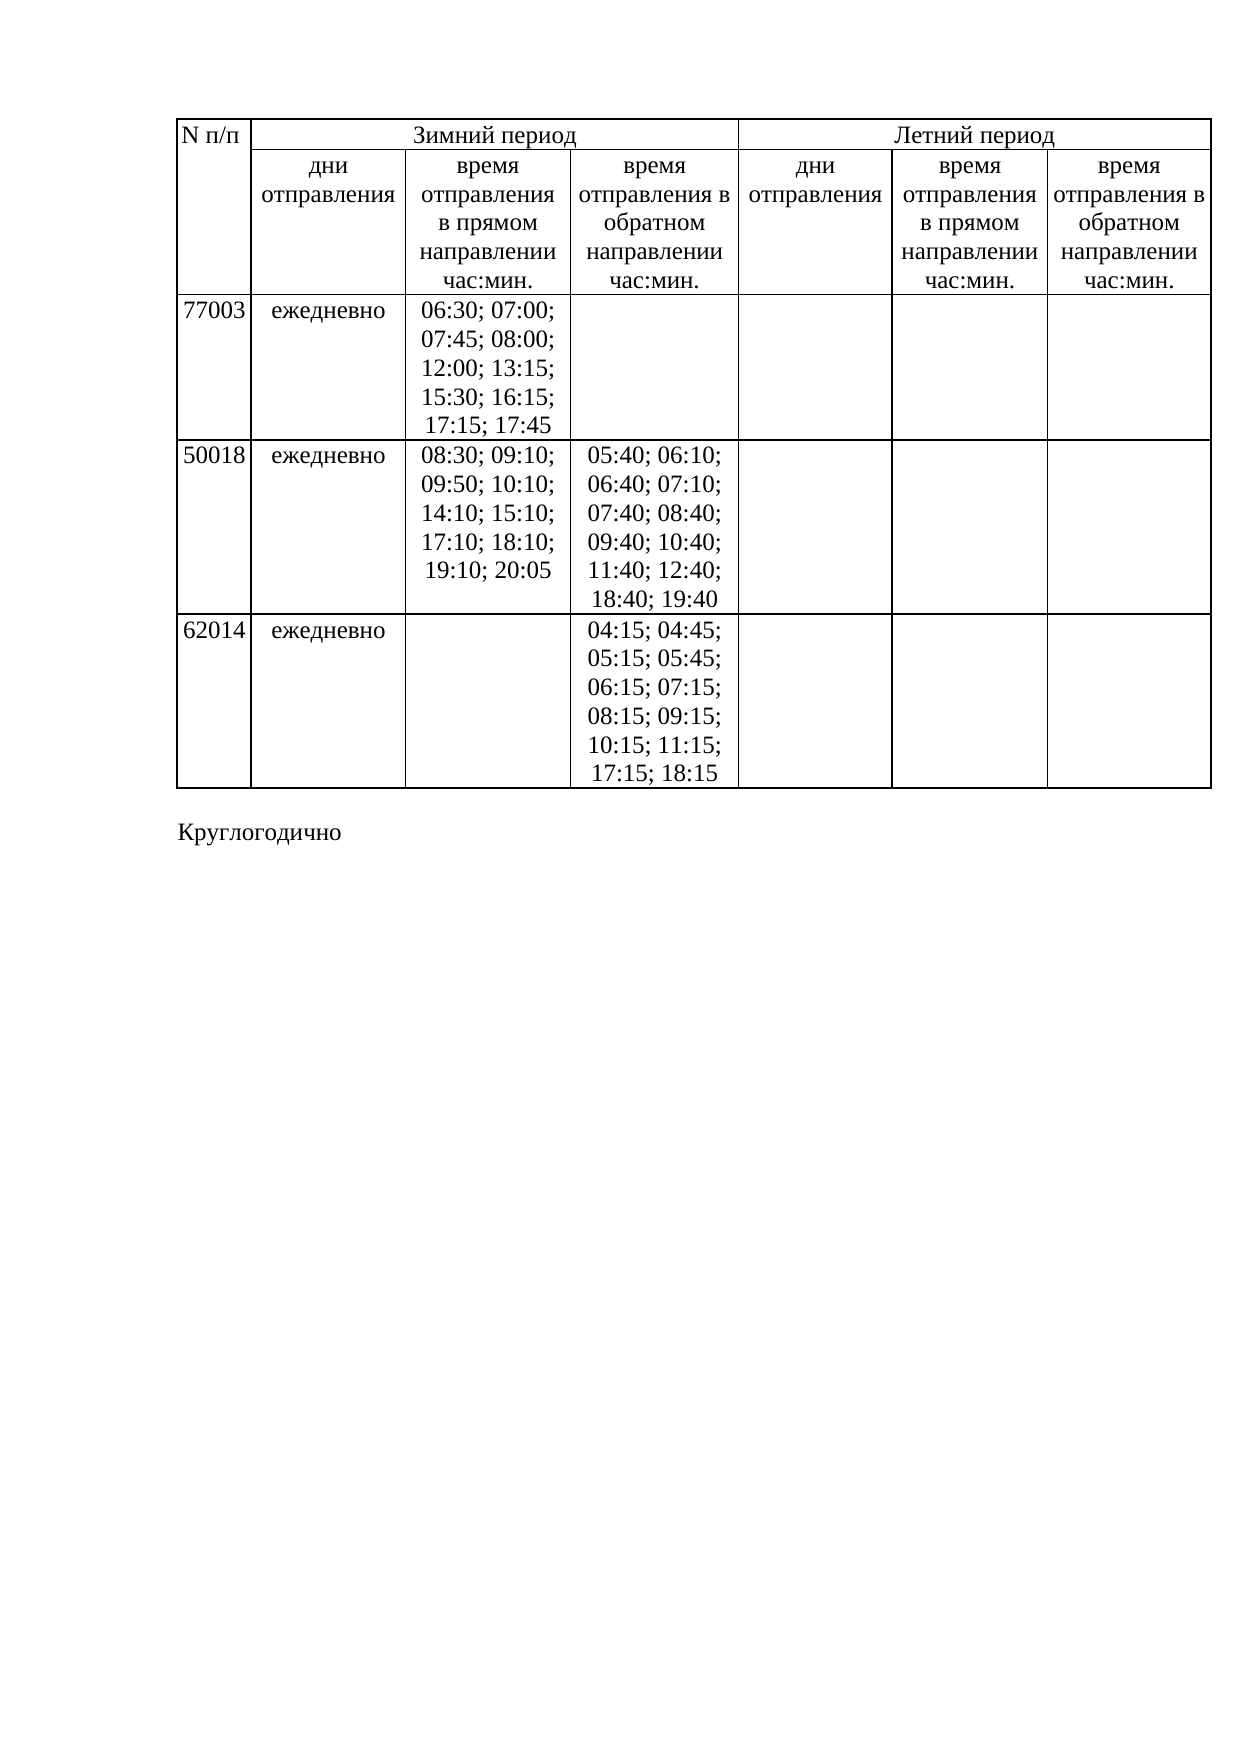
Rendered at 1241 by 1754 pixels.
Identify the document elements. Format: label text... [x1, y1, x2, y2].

table_cell 62014 [178, 615, 250, 787]
table_cell 04:15; 04:45; 05:15; 05:45; 06:15; 07:15; 08:15; 09:15; 10:15; 11:15; 17:15; 18:15 [571, 615, 738, 787]
table_header Летний период [739, 120, 1210, 148]
table_cell [893, 441, 1047, 613]
table_cell [893, 615, 1047, 787]
table_cell 77003 [178, 295, 250, 439]
table_cell [1048, 295, 1210, 439]
table_cell ежедневно [252, 615, 405, 787]
text Круглогодично [177, 817, 1152, 846]
table_cell ежедневно [252, 295, 405, 439]
table_cell 05:40; 06:10; 06:40; 07:10; 07:40; 08:40; 09:40; 10:40; 11:40; 12:40; 18:40; 19:40 [571, 441, 738, 613]
table_cell время отправления в обратном направлении час:мин. [1048, 150, 1210, 294]
table_cell дни отправления [252, 150, 405, 294]
table_cell [893, 295, 1047, 439]
table_cell время отправления в прямом направлении час:мин. [893, 150, 1047, 294]
table_cell 50018 [178, 441, 250, 613]
table_cell 08:30; 09:10; 09:50; 10:10; 14:10; 15:10; 17:10; 18:10; 19:10; 20:05 [406, 441, 570, 613]
table_cell время отправления в обратном направлении час:мин. [571, 150, 738, 294]
table_cell ежедневно [252, 441, 405, 613]
table_cell дни отправления [739, 150, 891, 294]
table_cell [1048, 615, 1210, 787]
table_cell [739, 295, 891, 439]
table_cell [571, 295, 738, 439]
table_cell 06:30; 07:00; 07:45; 08:00; 12:00; 13:15; 15:30; 16:15; 17:15; 17:45 [406, 295, 570, 439]
table_header N п/п [178, 120, 250, 294]
table_cell [739, 441, 891, 613]
table_header Зимний период [252, 120, 738, 148]
table_cell [1048, 441, 1210, 613]
table_cell время отправления в прямом направлении час:мин. [406, 150, 570, 294]
table_cell [406, 615, 570, 787]
table_cell [739, 615, 891, 787]
